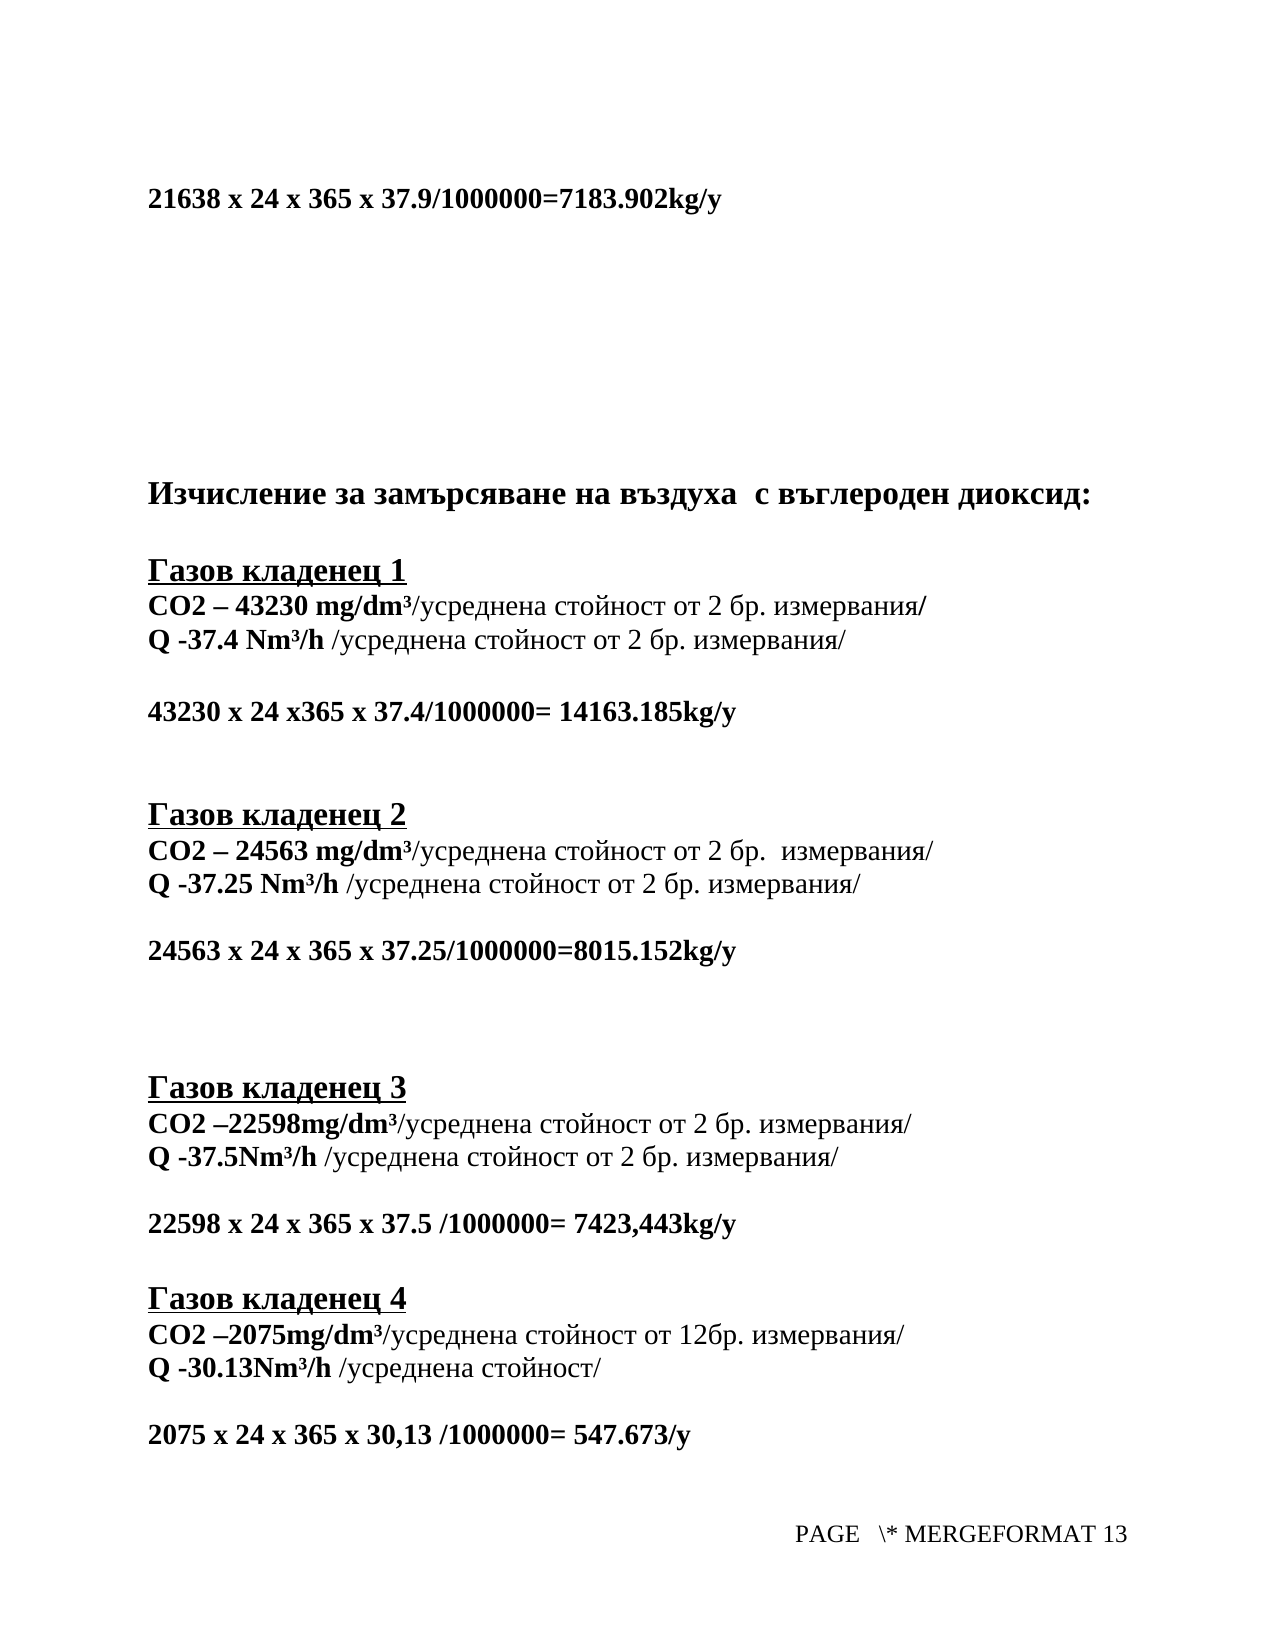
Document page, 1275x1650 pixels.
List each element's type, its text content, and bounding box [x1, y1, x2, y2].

text 2075 x 24 x 365 x 30,13 /1000000= 547.673/y [148, 1417, 1127, 1451]
text СО2 –2075mg/dm³/усреднена стойност от 12бр. измервания/ [148, 1317, 1127, 1350]
text СО2 –22598mg/dm³/усреднена стойност от 2 бр. измервания/ [148, 1106, 1127, 1139]
text Газов кладенец 1 [148, 550, 1127, 588]
text Газов кладенец 2 [148, 794, 1127, 833]
text Q -37.25 Nm³/h /усреднена стойност от 2 бр. измервания/ [148, 866, 1127, 900]
text 21638 x 24 x 365 x 37.9/1000000=7183.902kg/y [148, 181, 1127, 215]
text Q -30.13Nm³/h /усреднена стойност/ [148, 1350, 1127, 1384]
text СО2 – 24563 mg/dm³/усреднена стойност от 2 бр. измервания/ [148, 833, 1127, 866]
text 43230 x 24 x365 x 37.4/1000000= 14163.185kg/y [148, 694, 1127, 727]
text Q -37.4 Nm³/h /усреднена стойност от 2 бр. измервания/ [148, 622, 1127, 656]
text 24563 x 24 x 365 x 37.25/1000000=8015.152kg/y [148, 933, 1127, 967]
text Газов кладенец 4 [148, 1278, 1127, 1317]
text СО2 – 43230 mg/dm³/усреднена стойност от 2 бр. измервания/ [148, 588, 1127, 622]
text Изчисление за замърсяване на въздуха с въглероден диоксид: [148, 473, 1127, 512]
text 22598 x 24 x 365 x 37.5 /1000000= 7423,443kg/y [148, 1207, 1127, 1240]
text Газов кладенец 3 [148, 1068, 1127, 1106]
text Q -37.5Nm³/h /усреднена стойност от 2 бр. измервания/ [148, 1139, 1127, 1173]
